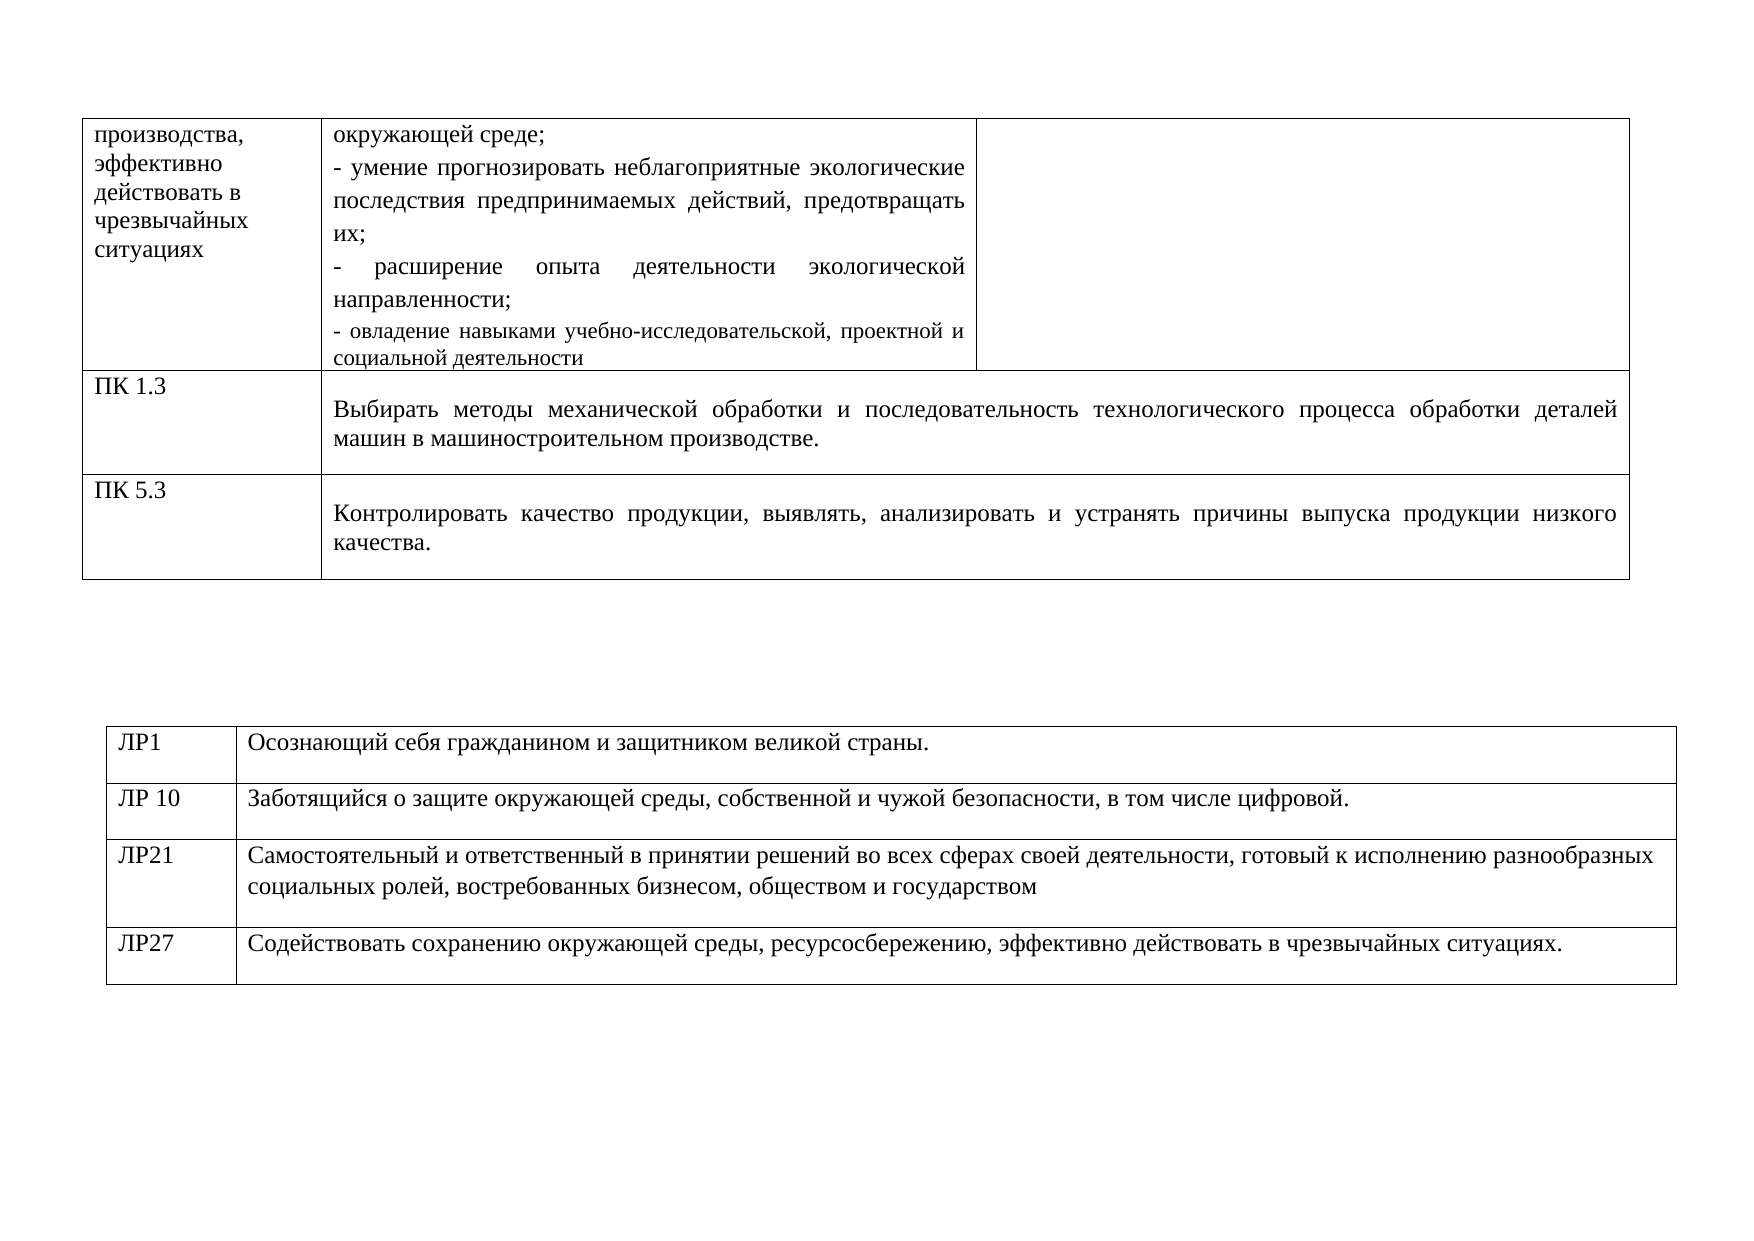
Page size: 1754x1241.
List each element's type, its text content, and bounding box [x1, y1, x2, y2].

table_cell Выбирать методы механической обработки и последовательность технологического процесса обработки деталей машин в машиностроительном производстве. [322, 371, 1629, 474]
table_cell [977, 119, 1629, 370]
table_cell ПК 1.3 [83, 371, 321, 474]
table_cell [322, 119, 976, 370]
table_cell ЛР21 [107, 840, 236, 927]
table_header Осознающий себя гражданином и защитником великой страны. [237, 727, 1676, 782]
table_cell ПК 5.3 [83, 475, 321, 579]
table_cell Контролировать качество продукции, выявлять, анализировать и устранять причины выпуска продукции низкого качества. [322, 475, 1629, 579]
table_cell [83, 119, 321, 370]
table_header ЛР1 [107, 727, 236, 782]
table_cell ЛР27 [107, 928, 236, 984]
table_cell Самостоятельный и ответственный в принятии решений во всех сферах своей деятельности, готовый к исполнению разнообразных социальных ролей, востребованных бизнесом, обществом и государством [237, 840, 1676, 927]
table_cell ЛР 10 [107, 784, 236, 839]
table_cell Заботящийся о защите окружающей среды, собственной и чужой безопасности, в том числе цифровой. [237, 784, 1676, 839]
table_cell Содействовать сохранению окружающей среды, ресурсосбережению, эффективно действовать в чрезвычайных ситуациях. [237, 928, 1676, 984]
